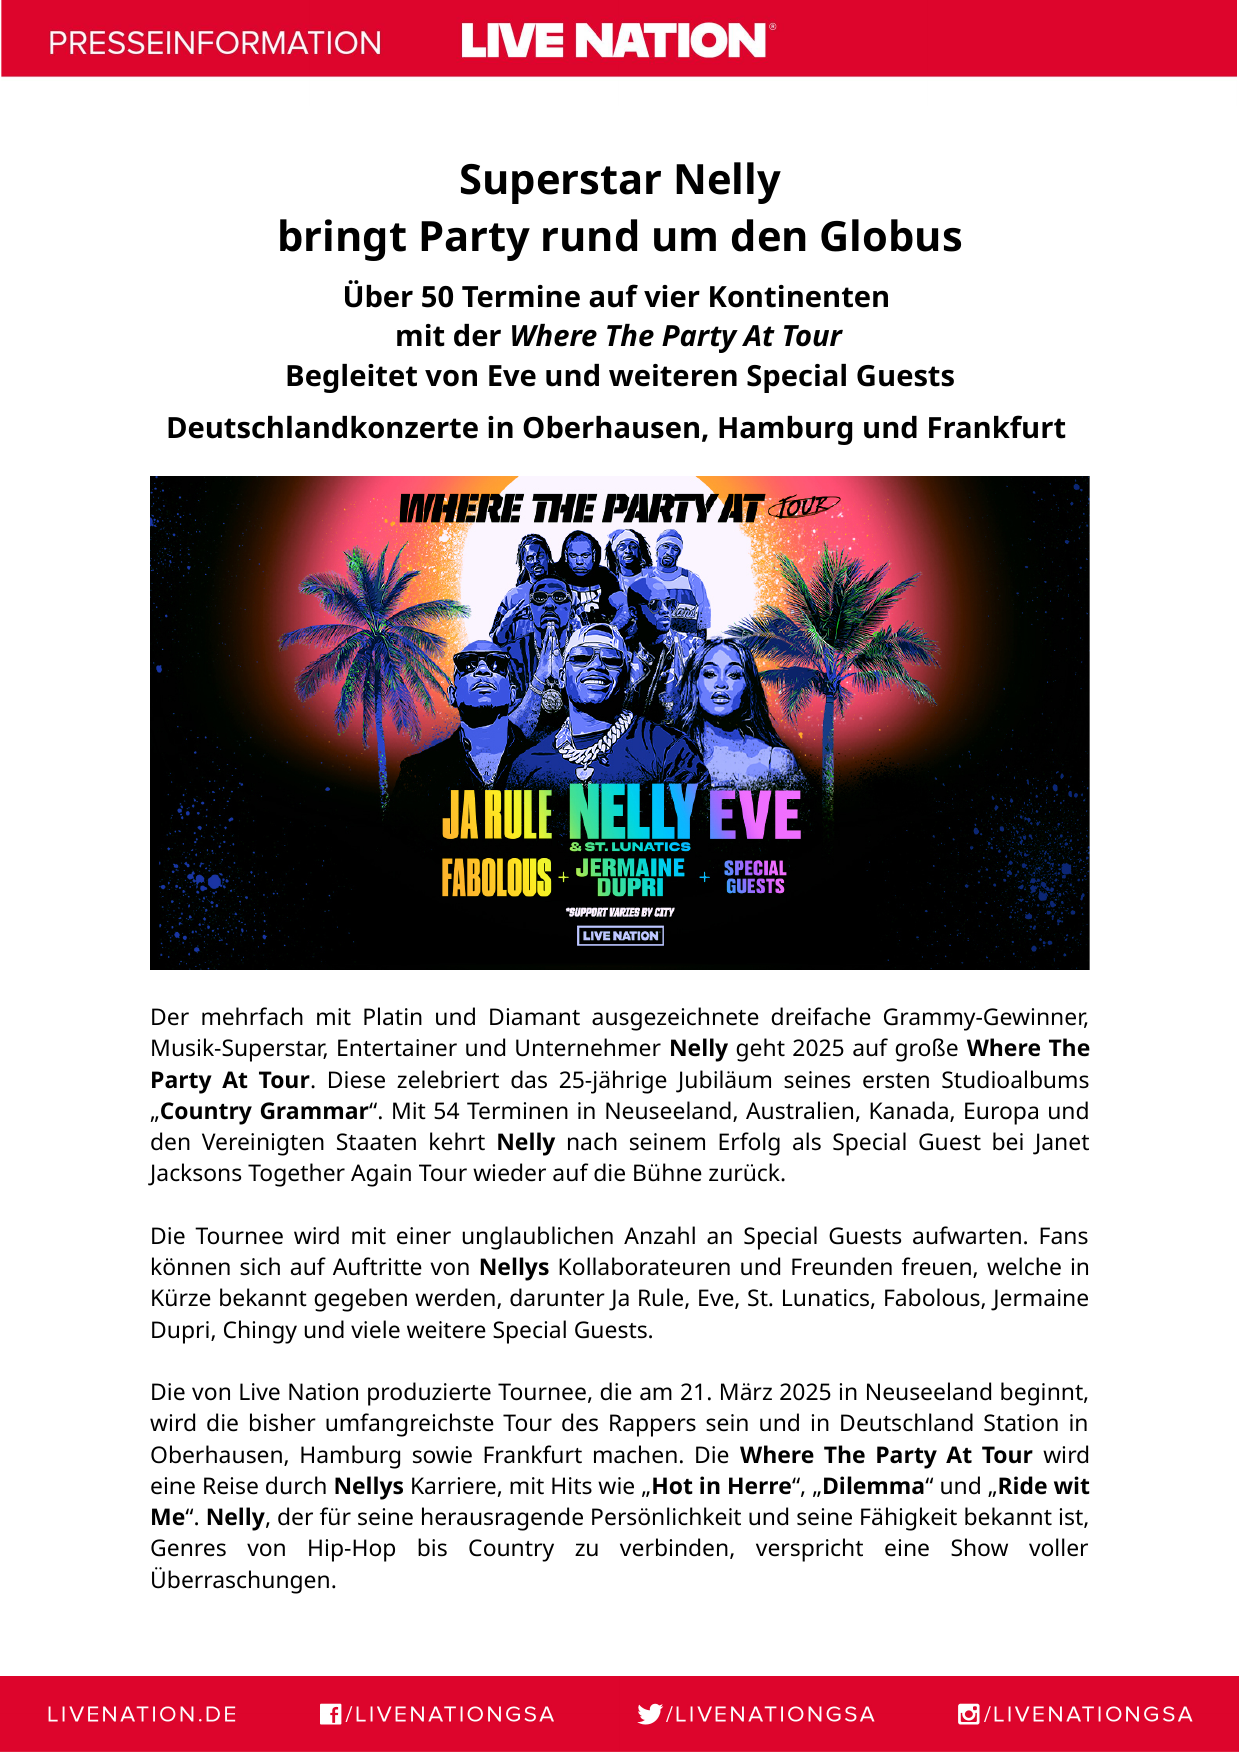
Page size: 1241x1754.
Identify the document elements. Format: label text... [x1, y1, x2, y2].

picture [0, 1676, 1239, 1752]
text bringt Party rund um den Globus [150, 207, 1090, 263]
picture [1, 0, 1237, 106]
picture [150, 476, 1090, 970]
text Begleitet von Eve und weiteren Special Guests [150, 355, 1090, 395]
text Die von Live Nation produzierte Tournee, die am 21. März 2025 in Neuseeland beginnt, wird die bisher umfangreichste Tour des Rappers sein und in Deutschland Station in Oberhausen, Hamburg sowie Frankfurt machen. Die Where The Party At Tour wird eine Reise durch Nellys Karriere, mit Hits wie „Hot in Herre“, „Dilemma“ und „Ride wit Me“. Nelly, der für seine herausragende Persönlichkeit und seine Fähigkeit bekannt ist, Genres von Hip-Hop bis Country zu verbinden, verspricht eine Show voller Überraschungen. [150, 1376, 1090, 1595]
text Die Tournee wird mit einer unglaublichen Anzahl an Special Guests aufwarten. Fans können sich auf Auftritte von Nellys Kollaborateuren und Freunden freuen, welche in Kürze bekannt gegeben werden, darunter Ja Rule, Eve, St. Lunatics, Fabolous, Jermaine Dupri, Chingy und viele weitere Special Guests. [150, 1220, 1090, 1345]
text Deutschlandkonzerte in Oberhausen, Hamburg und Frankfurt [150, 408, 1090, 476]
text Über 50 Termine auf vier Kontinenten mit der Where The Party At Tour [150, 276, 1090, 355]
text Der mehrfach mit Platin und Diamant ausgezeichnete dreifache Grammy-Gewinner, Musik-Superstar, Entertainer und Unternehmer Nelly geht 2025 auf große Where The Party At Tour. Diese zelebriert das 25-jährige Jubiläum seines ersten Studioalbums „Country Grammar“. Mit 54 Terminen in Neuseeland, Australien, Kanada, Europa und den Vereinigten Staaten kehrt Nelly nach seinem Erfolg als Special Guest bei Janet Jacksons Together Again Tour wieder auf die Bühne zurück. [150, 1001, 1090, 1189]
text Superstar Nelly [150, 150, 1090, 207]
